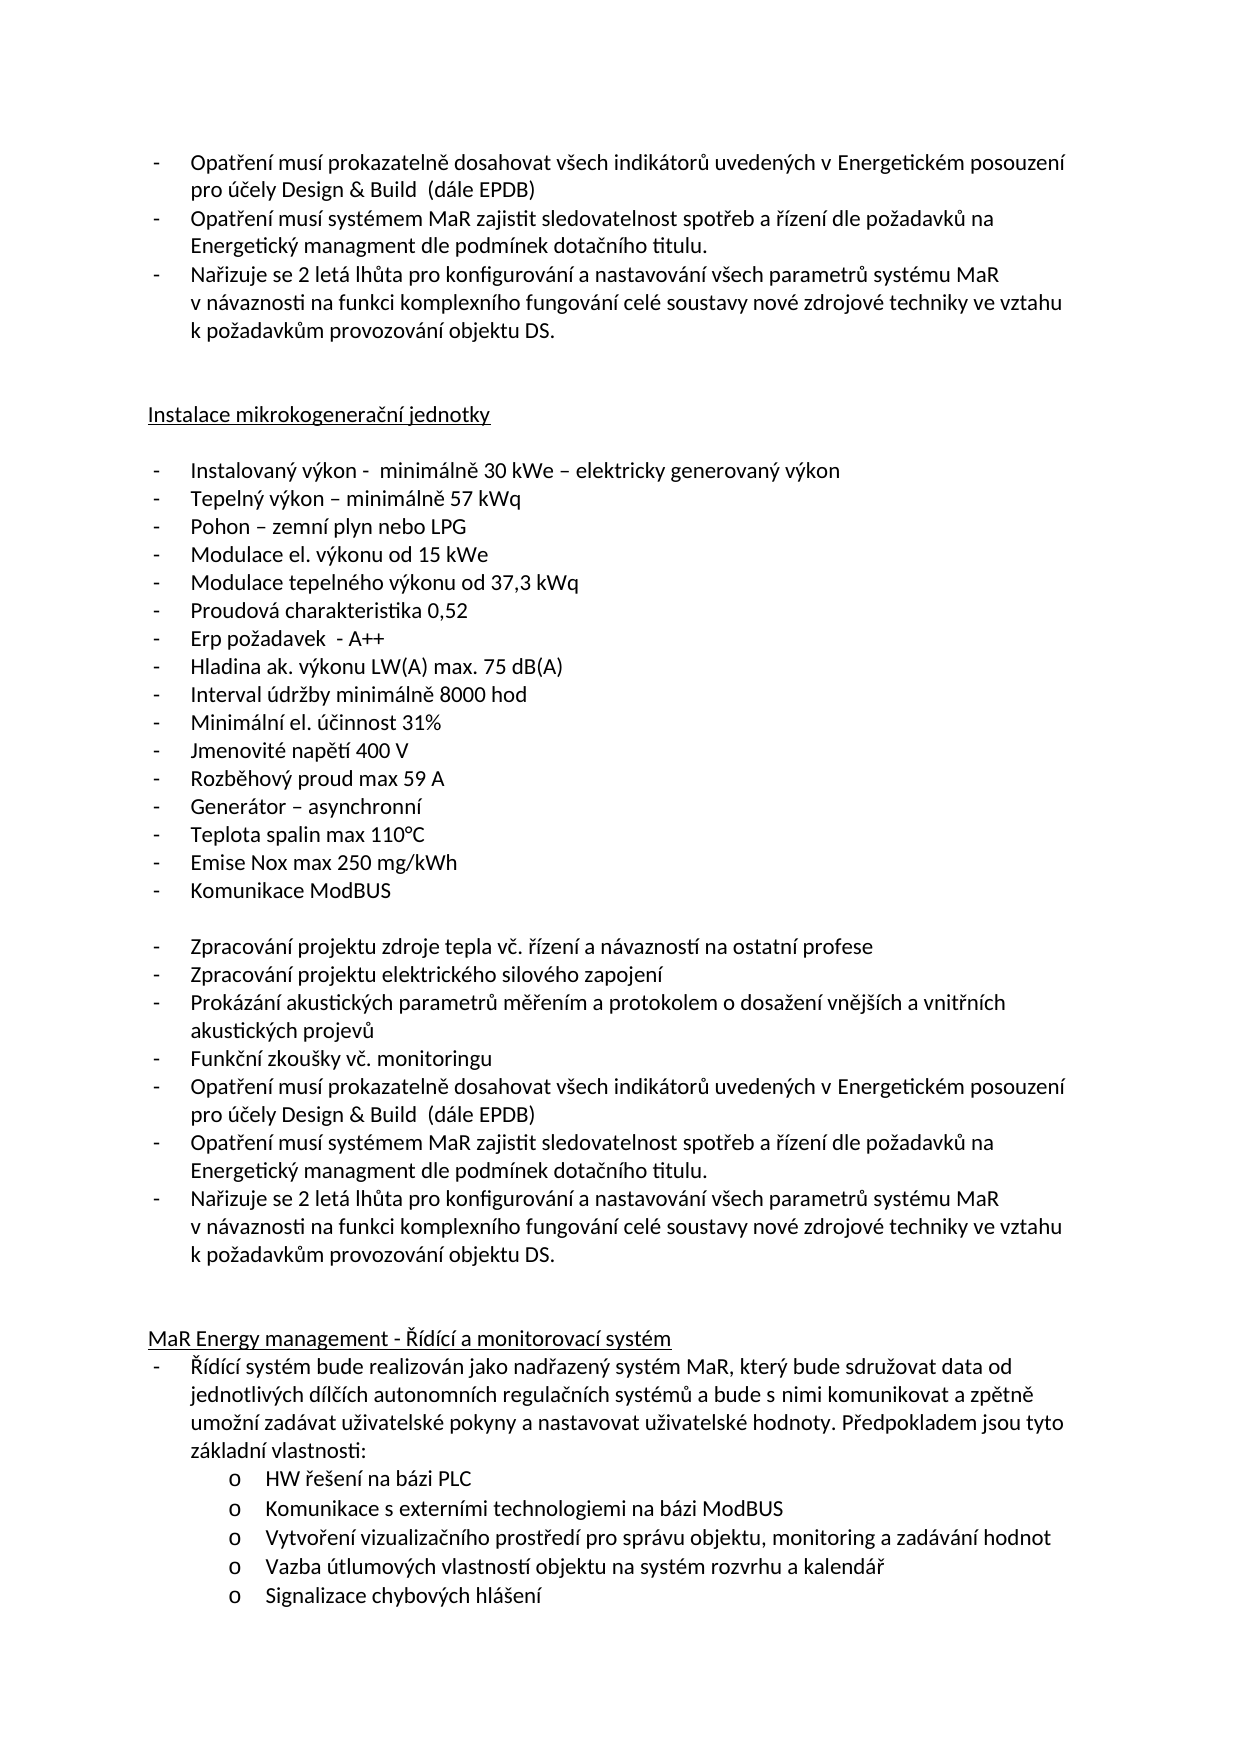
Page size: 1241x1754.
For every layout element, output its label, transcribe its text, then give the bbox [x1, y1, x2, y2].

text Instalace mikrokogenerační jednotky [148, 400, 1093, 428]
list Opatření musí systémem MaR zajistit sledovatelnost spotřeb a řízení dle požadavků na Energetický managment dle podmínek dotačního titulu. [153, 204, 1093, 260]
text MaR Energy management - Řídící a monitorovací systém [148, 1324, 1093, 1352]
list Tepelný výkon – minimálně 57 kWq [153, 484, 1093, 512]
list Zpracování projektu zdroje tepla vč. řízení a návazností na ostatní profese [153, 932, 1093, 960]
list Minimální el. účinnost 31% [153, 708, 1093, 736]
list Teplota spalin max 110°C [153, 820, 1093, 848]
list Funkční zkoušky vč. monitoringu [153, 1044, 1093, 1072]
list Generátor – asynchronní [153, 792, 1093, 820]
list Komunikace s externími technologiemi na bázi ModBUS [228, 1494, 1093, 1523]
list Modulace tepelného výkonu od 37,3 kWq [153, 568, 1093, 596]
list Rozběhový proud max 59 A [153, 764, 1093, 792]
list Emise Nox max 250 mg/kWh [153, 848, 1093, 876]
list Erp požadavek - A++ [153, 624, 1093, 652]
list Hladina ak. výkonu LW(A) max. 75 dB(A) [153, 652, 1093, 680]
list Komunikace ModBUS [153, 876, 1093, 904]
list Opatření musí prokazatelně dosahovat všech indikátorů uvedených v Energetickém posouzení pro účely Design & Build (dále EPDB) [153, 1072, 1093, 1128]
list Instalovaný výkon - minimálně 30 kWe – elektricky generovaný výkon [153, 456, 1093, 484]
list Řídící systém bude realizován jako nadřazený systém MaR, který bude sdružovat data od jednotlivých dílčích autonomních regulačních systémů a bude s nimi komunikovat a zpětně umožní zadávat uživatelské pokyny a nastavovat uživatelské hodnoty. Předpokladem jsou tyto základní vlastnosti: [153, 1352, 1093, 1464]
list Prokázání akustických parametrů měřením a protokolem o dosažení vnějších a vnitřních akustických projevů [153, 988, 1093, 1044]
list Vazba útlumových vlastností objektu na systém rozvrhu a kalendář [228, 1552, 1093, 1581]
list Zpracování projektu elektrického silového zapojení [153, 960, 1093, 988]
list Modulace el. výkonu od 15 kWe [153, 540, 1093, 568]
list Nařizuje se 2 letá lhůta pro konfigurování a nastavování všech parametrů systému MaR v návaznosti na funkci komplexního fungování celé soustavy nové zdrojové techniky ve vztahu k požadavkům provozování objektu DS. [153, 260, 1093, 344]
list Nařizuje se 2 letá lhůta pro konfigurování a nastavování všech parametrů systému MaR v návaznosti na funkci komplexního fungování celé soustavy nové zdrojové techniky ve vztahu k požadavkům provozování objektu DS. [153, 1184, 1093, 1268]
list HW řešení na bázi PLC [228, 1464, 1093, 1494]
list Interval údržby minimálně 8000 hod [153, 680, 1093, 708]
list Signalizace chybových hlášení [228, 1581, 1093, 1610]
list Pohon – zemní plyn nebo LPG [153, 512, 1093, 540]
list Opatření musí prokazatelně dosahovat všech indikátorů uvedených v Energetickém posouzení pro účely Design & Build (dále EPDB) [153, 148, 1093, 204]
list Vytvoření vizualizačního prostředí pro správu objektu, monitoring a zadávání hodnot [228, 1523, 1093, 1552]
list Jmenovité napětí 400 V [153, 736, 1093, 764]
list Opatření musí systémem MaR zajistit sledovatelnost spotřeb a řízení dle požadavků na Energetický managment dle podmínek dotačního titulu. [153, 1128, 1093, 1184]
list Proudová charakteristika 0,52 [153, 596, 1093, 624]
